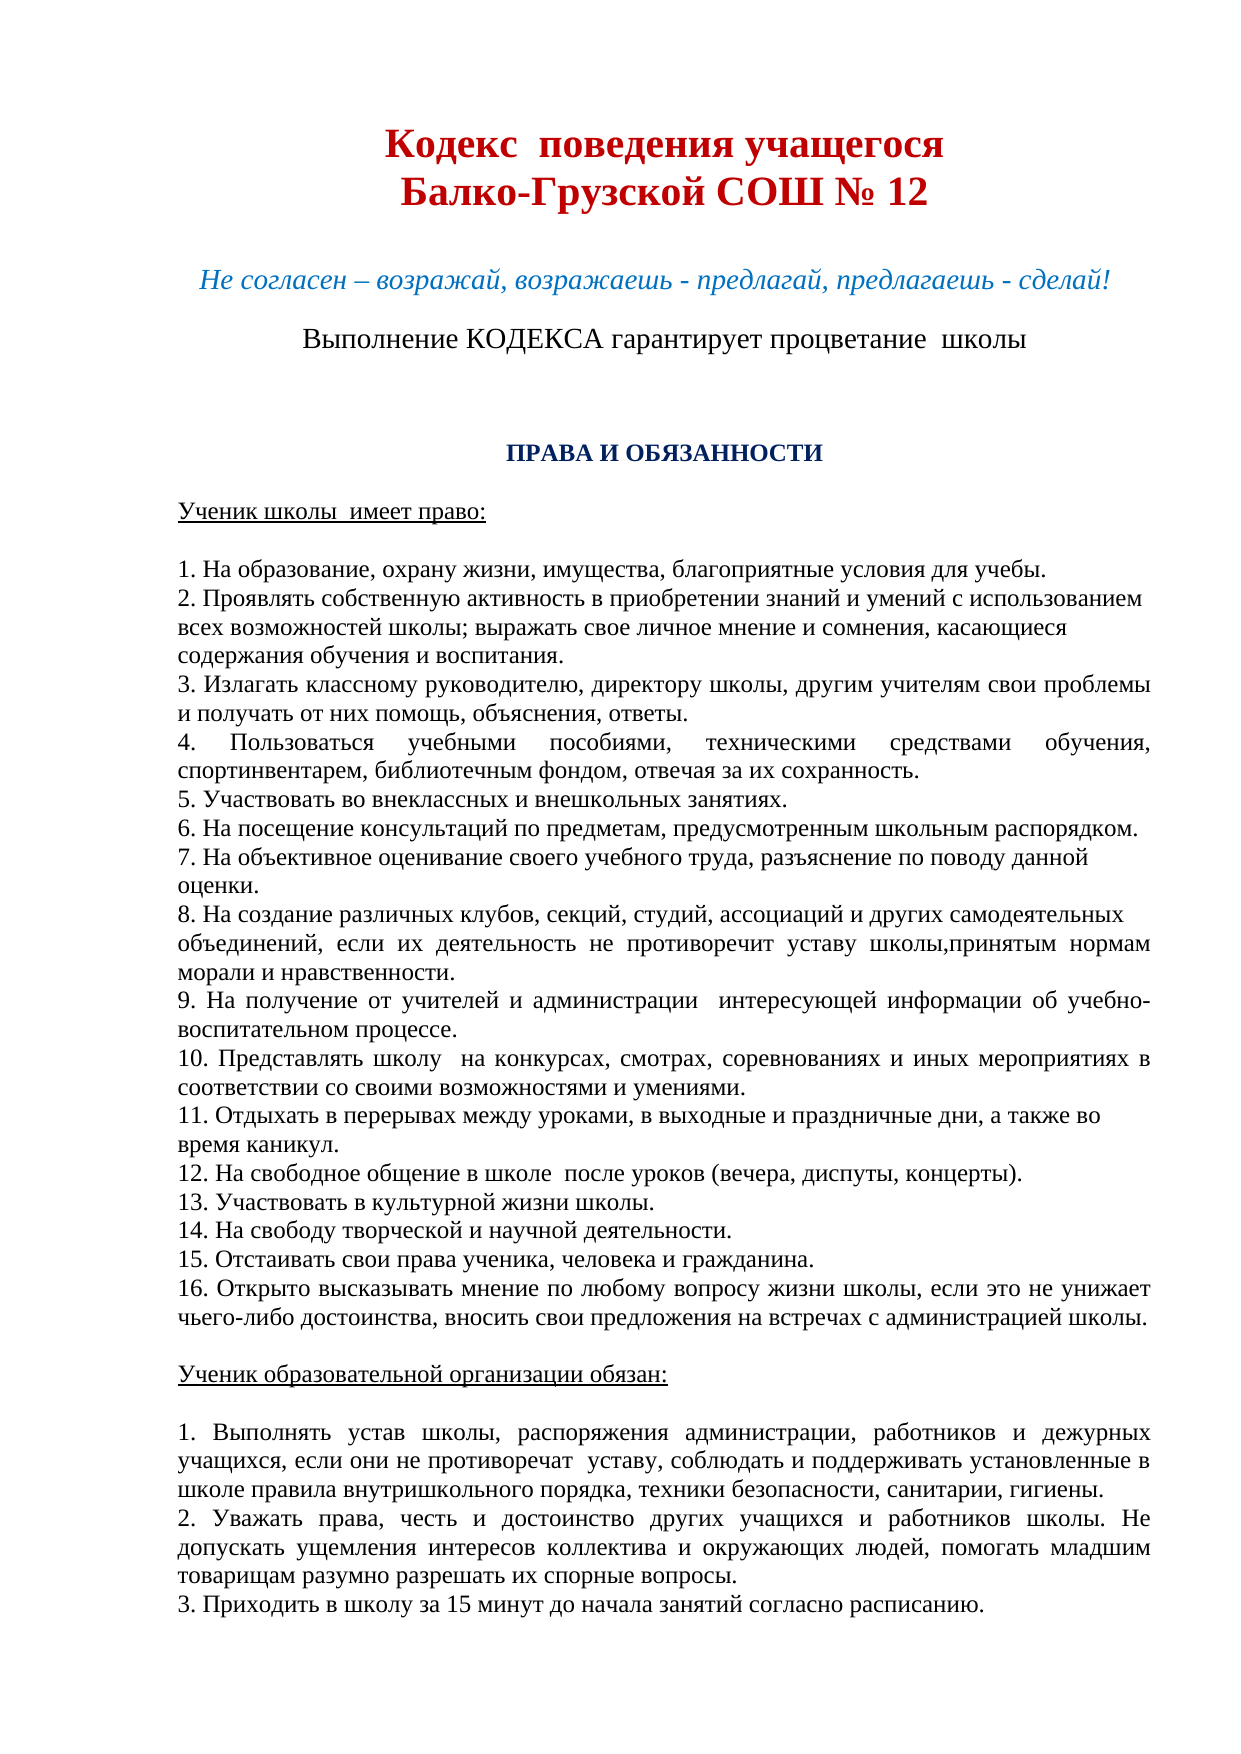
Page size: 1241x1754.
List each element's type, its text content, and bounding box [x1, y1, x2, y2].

text Ученик школы имеет право: [177, 496, 1152, 525]
text 15. Отстаивать свои права ученика, человека и гражданина. [177, 1244, 1152, 1273]
text содержания обучения и воспитания. [177, 641, 1152, 669]
text Выполнение КОДЕКСА гарантирует процветание школы [177, 321, 1152, 355]
text 4. Пользоваться учебными пособиями, техническими средствами обучения, спортинвентарем, библиотечным фондом, отвечая за их сохранность. [177, 727, 1152, 784]
text ПРАВА И ОБЯЗАННОСТИ [177, 438, 1152, 467]
text 13. Участвовать в культурной жизни школы. [177, 1187, 1152, 1216]
text 10. Представлять школу на конкурсах, смотрах, соревнованиях и иных мероприятиях в соответствии со своими возможностями и умениями. [177, 1043, 1152, 1101]
text объединений, если их деятельность не противоречит уставу школы,принятым нормам морали и нравственности. [177, 928, 1152, 986]
text 3. Приходить в школу за 15 минут до начала занятий согласно расписанию. [177, 1589, 1152, 1618]
text 11. Отдыхать в перерывах между уроками, в выходные и праздничные дни, а также во [177, 1101, 1152, 1129]
text оценки. [177, 871, 1152, 899]
text Ученик образовательной организации обязан: [177, 1359, 1152, 1388]
text 12. На свободное общение в школе после уроков (вечера, диспуты, концерты). [177, 1158, 1152, 1187]
text 1. Выполнять устав школы, распоряжения администрации, работников и дежурных учащихся, если они не противоречат уставу, соблюдать и поддерживать установленные в школе правила внутришкольного порядка, техники безопасности, санитарии, гигиены. [177, 1417, 1152, 1503]
text 2. Проявлять собственную активность в приобретении знаний и умений с использованием [177, 583, 1152, 612]
text всех возможностей школы; выражать свое личное мнение и сомнения, касающиеся [177, 612, 1152, 641]
text Не согласен – возражай, возражаешь - предлагай, предлагаешь - сделай! [177, 262, 1152, 295]
text 6. На посещение консультаций по предметам, предусмотренным школьным распорядком. [177, 813, 1152, 842]
text 14. На свободу творческой и научной деятельности. [177, 1216, 1152, 1244]
text 3. Излагать классному руководителю, директору школы, другим учителям свои проблемы и получать от них помощь, объяснения, ответы. [177, 669, 1152, 727]
text 9. На получение от учителей и администрации интересующей информации об учебно-воспитательном процессе. [177, 986, 1152, 1043]
text время каникул. [177, 1129, 1152, 1158]
text 2. Уважать права, честь и достоинство других учащихся и работников школы. Не допускать ущемления интересов коллектива и окружающих людей, помогать младшим товарищам разумно разрешать их спорные вопросы. [177, 1503, 1152, 1589]
text 16. Открыто высказывать мнение по любому вопросу жизни школы, если это не унижает чьего-либо достоинства, вносить свои предложения на встречах с администрацией школы. [177, 1273, 1152, 1331]
text Балко-Грузской СОШ № 12 [177, 166, 1152, 214]
text 8. На создание различных клубов, секций, студий, ассоциаций и других самодеятельных [177, 899, 1152, 928]
text 7. На объективное оценивание своего учебного труда, разъяснение по поводу данной [177, 842, 1152, 871]
text Кодекс поведения учащегося [177, 118, 1152, 166]
text 5. Участвовать во внеклассных и внешкольных занятиях. [177, 784, 1152, 813]
text 1. На образование, охрану жизни, имущества, благоприятные условия для учебы. [177, 554, 1152, 583]
